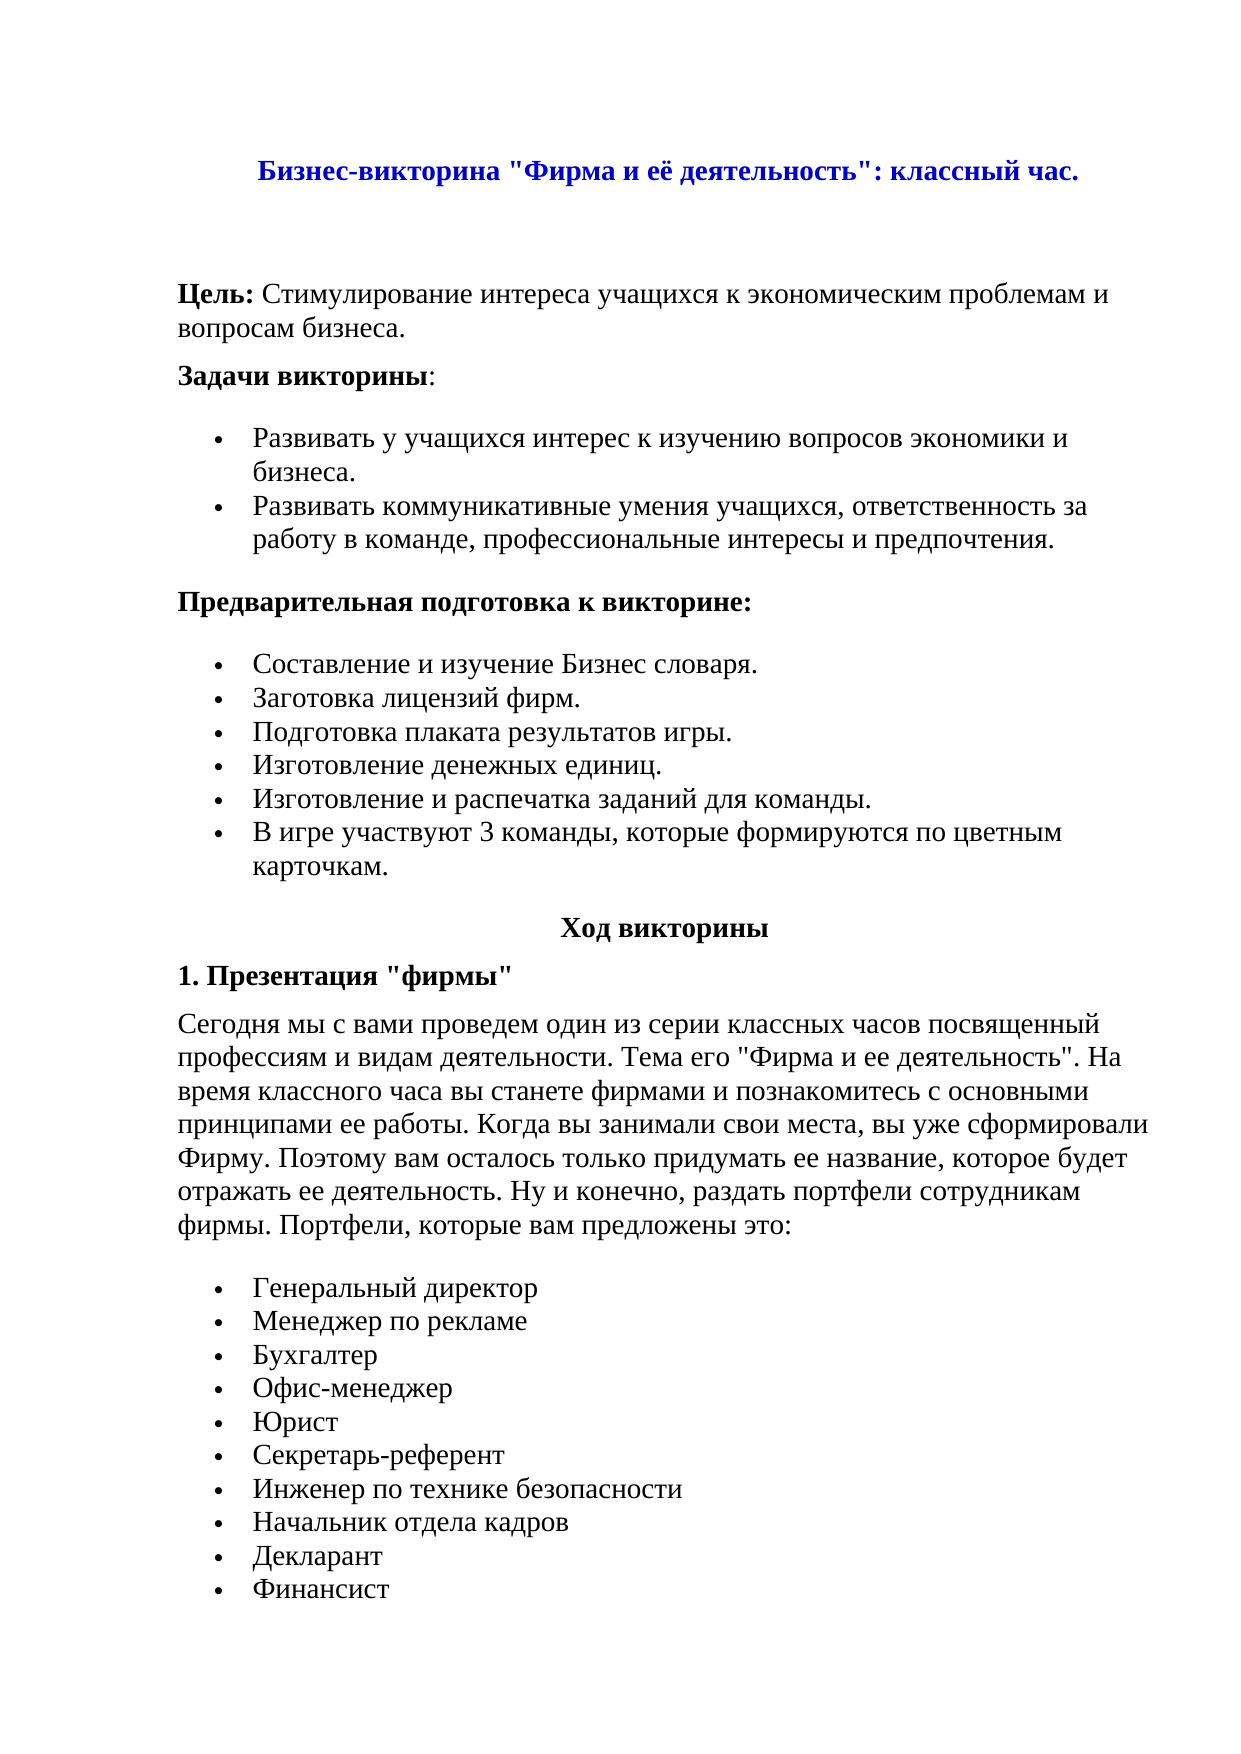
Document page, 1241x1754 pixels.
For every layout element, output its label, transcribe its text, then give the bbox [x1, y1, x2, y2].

list В игре участвуют 3 команды, которые формируются по цветным карточкам. [215, 814, 1152, 881]
text Сегодня мы с вами проведем один из серии классных часов посвященный профессиям и видам деятельности. Тема его "Фирма и ее деятельность". На время классного часа вы станете фирмами и познакомитесь с основными принципами ее работы. Когда вы занимали свои места, вы уже сформировали Фирму. Поэтому вам осталось только придумать ее название, которое будет отражать ее деятельность. Ну и конечно, раздать портфели сотрудникам фирмы. Портфели, которые вам предложены это: [177, 1006, 1152, 1241]
list Развивать у учащихся интерес к изучению вопросов экономики и бизнеса. [215, 421, 1152, 488]
list Финансист [215, 1572, 1152, 1605]
list Развивать коммуникативные умения учащихся, ответственность за работу в команде, профессиональные интересы и предпочтения. [215, 488, 1152, 555]
text Задачи викторины: [177, 358, 1152, 391]
list Инженер по технике безопасности [215, 1471, 1152, 1504]
list Заготовка лицензий фирм. [215, 680, 1152, 714]
list Декларант [215, 1538, 1152, 1572]
list Составление и изучение Бизнес словаря. [215, 647, 1152, 680]
text Предварительная подготовка к викторине: [177, 584, 1152, 617]
list Начальник отдела кадров [215, 1504, 1152, 1538]
list Юрист [215, 1404, 1152, 1437]
list Подготовка плаката результатов игры. [215, 714, 1152, 747]
list Офис-менеджер [215, 1370, 1152, 1404]
list Менеджер по рекламе [215, 1303, 1152, 1337]
list Генеральный директор [215, 1270, 1152, 1303]
text Бизнес-викторина "Фирма и её деятельность": классный час. [177, 146, 1152, 187]
text 1. Презентация "фирмы" [177, 958, 1152, 992]
text Ход викторины [177, 911, 1152, 944]
list Секретарь-референт [215, 1437, 1152, 1471]
list Изготовление денежных единиц. [215, 747, 1152, 781]
text Цель: Стимулирование интереса учащихся к экономическим проблемам и вопросам бизнеса. [177, 277, 1152, 344]
list Бухгалтер [215, 1337, 1152, 1370]
list Изготовление и распечатка заданий для команды. [215, 781, 1152, 814]
